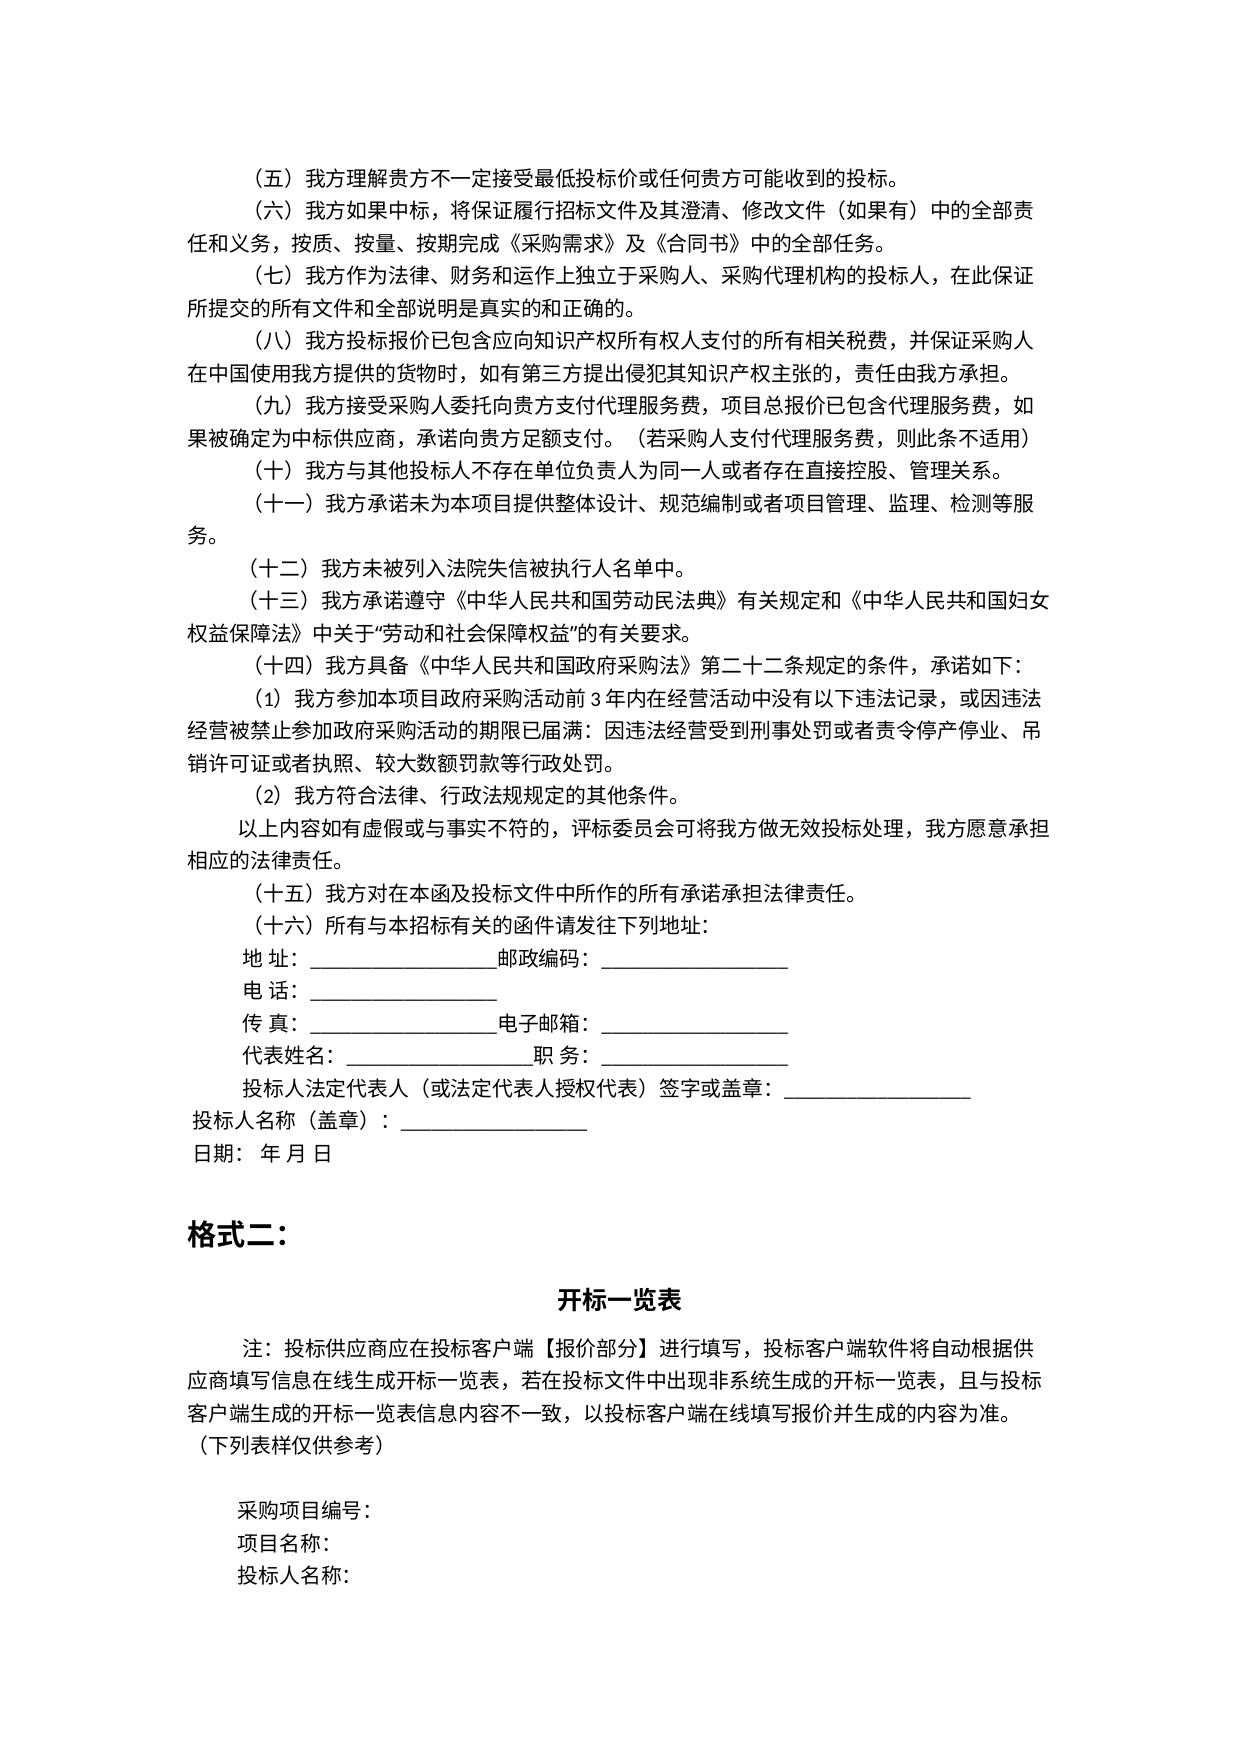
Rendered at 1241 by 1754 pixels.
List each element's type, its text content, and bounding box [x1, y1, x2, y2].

text 传 真：__________________电子邮箱：__________________ [187, 1007, 1053, 1039]
text （十五）我方对在本函及投标文件中所作的所有承诺承担法律责任。 [187, 877, 1053, 909]
text （八）我方投标报价已包含应向知识产权所有权人支付的所有相关税费，并保证采购人在中国使用我方提供的货物时，如有第三方提出侵犯其知识产权主张的，责任由我方承担。 [187, 324, 1053, 389]
text 采购项目编号： [187, 1494, 1053, 1527]
text 投标人名称： [187, 1559, 1053, 1592]
text （十六）所有与本招标有关的函件请发往下列地址： [187, 909, 1053, 942]
text 日期： 年 月 日 [187, 1137, 1053, 1169]
text （十）我方与其他投标人不存在单位负责人为同一人或者存在直接控股、管理关系。 [187, 454, 1053, 487]
text 投标人名称（盖章）：__________________ [187, 1104, 1053, 1137]
text （十一）我方承诺未为本项目提供整体设计、规范编制或者项目管理、监理、检测等服务。 [187, 487, 1053, 552]
text 注：投标供应商应在投标客户端【报价部分】进行填写，投标客户端软件将自动根据供应商填写信息在线生成开标一览表，若在投标文件中出现非系统生成的开标一览表，且与投标客户端生成的开标一览表信息内容不一致，以投标客户端在线填写报价并生成的内容为准。（下列表样仅供参考） [187, 1332, 1053, 1494]
text （十四）我方具备《中华人民共和国政府采购法》第二十二条规定的条件，承诺如下： [187, 649, 1053, 682]
text （六）我方如果中标，将保证履行招标文件及其澄清、修改文件（如果有）中的全部责任和义务，按质、按量、按期完成《采购需求》及《合同书》中的全部任务。 [187, 194, 1053, 259]
text （1）我方参加本项目政府采购活动前3年内在经营活动中没有以下违法记录，或因违法经营被禁止参加政府采购活动的期限已届满：因违法经营受到刑事处罚或者责令停产停业、吊销许可证或者执照、较大数额罚款等行政处罚。 [187, 682, 1053, 779]
text （十三）我方承诺遵守《中华人民共和国劳动民法典》有关规定和《中华人民共和国妇女权益保障法》中关于“劳动和社会保障权益”的有关要求。 [187, 584, 1053, 649]
text 代表姓名：__________________职 务：__________________ [187, 1039, 1053, 1072]
text 以上内容如有虚假或与事实不符的，评标委员会可将我方做无效投标处理，我方愿意承担相应的法律责任。 [187, 812, 1053, 877]
text （2）我方符合法律、行政法规规定的其他条件。 [187, 779, 1053, 812]
text （五）我方理解贵方不一定接受最低投标价或任何贵方可能收到的投标。 [187, 162, 1053, 194]
text 项目名称： [187, 1527, 1053, 1559]
text （十二）我方未被列入法院失信被执行人名单中。 [187, 552, 1053, 584]
text 地 址：__________________邮政编码：__________________ [187, 942, 1053, 974]
text 开标一览表 [187, 1267, 1053, 1332]
text （七）我方作为法律、财务和运作上独立于采购人、采购代理机构的投标人，在此保证所提交的所有文件和全部说明是真实的和正确的。 [187, 259, 1053, 324]
text 投标人法定代表人（或法定代表人授权代表）签字或盖章：__________________ [187, 1072, 1053, 1104]
text （九）我方接受采购人委托向贵方支付代理服务费，项目总报价已包含代理服务费，如果被确定为中标供应商，承诺向贵方足额支付。（若采购人支付代理服务费，则此条不适用） [187, 389, 1053, 454]
text 电 话：__________________ [187, 974, 1053, 1007]
text 格式二： [187, 1202, 1053, 1267]
